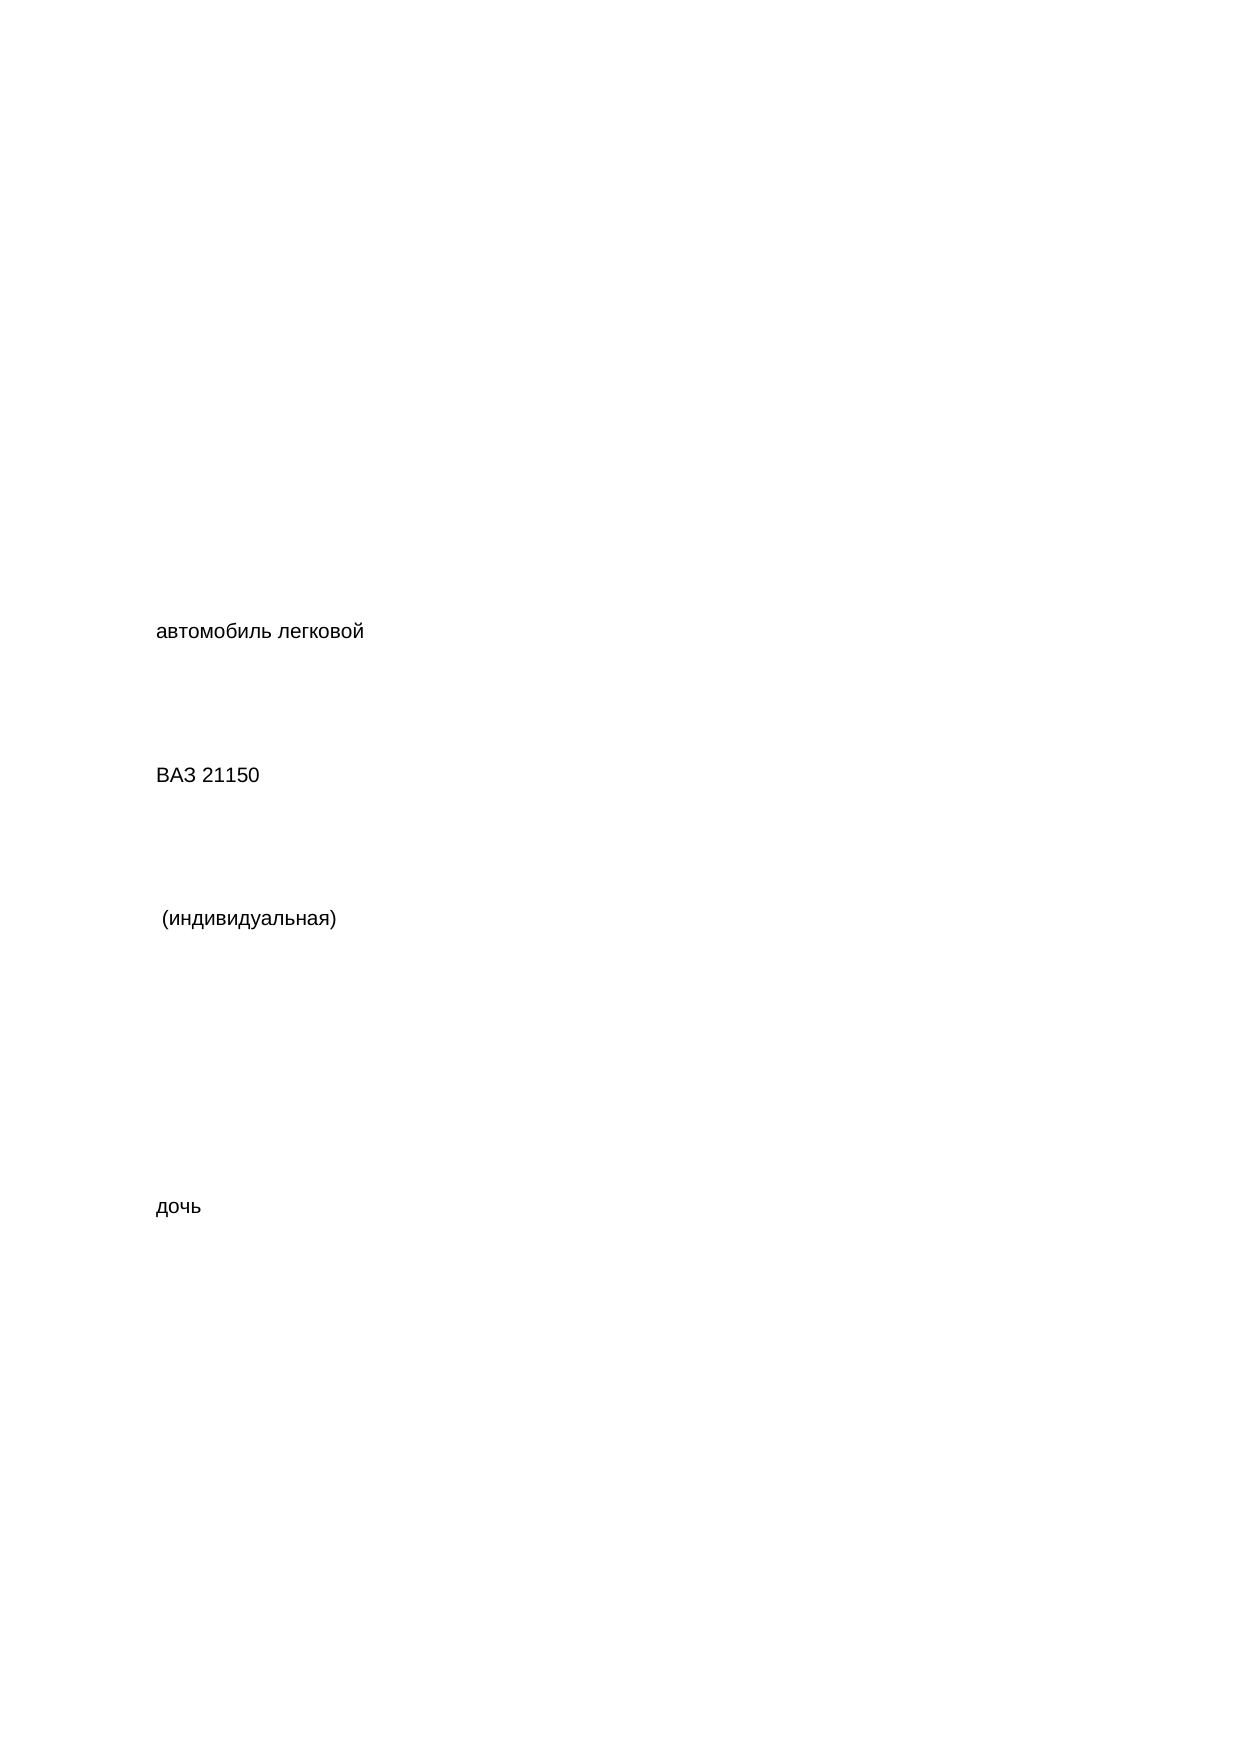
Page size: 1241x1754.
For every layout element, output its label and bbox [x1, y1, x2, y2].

table_cell [140, 150, 1078, 1577]
